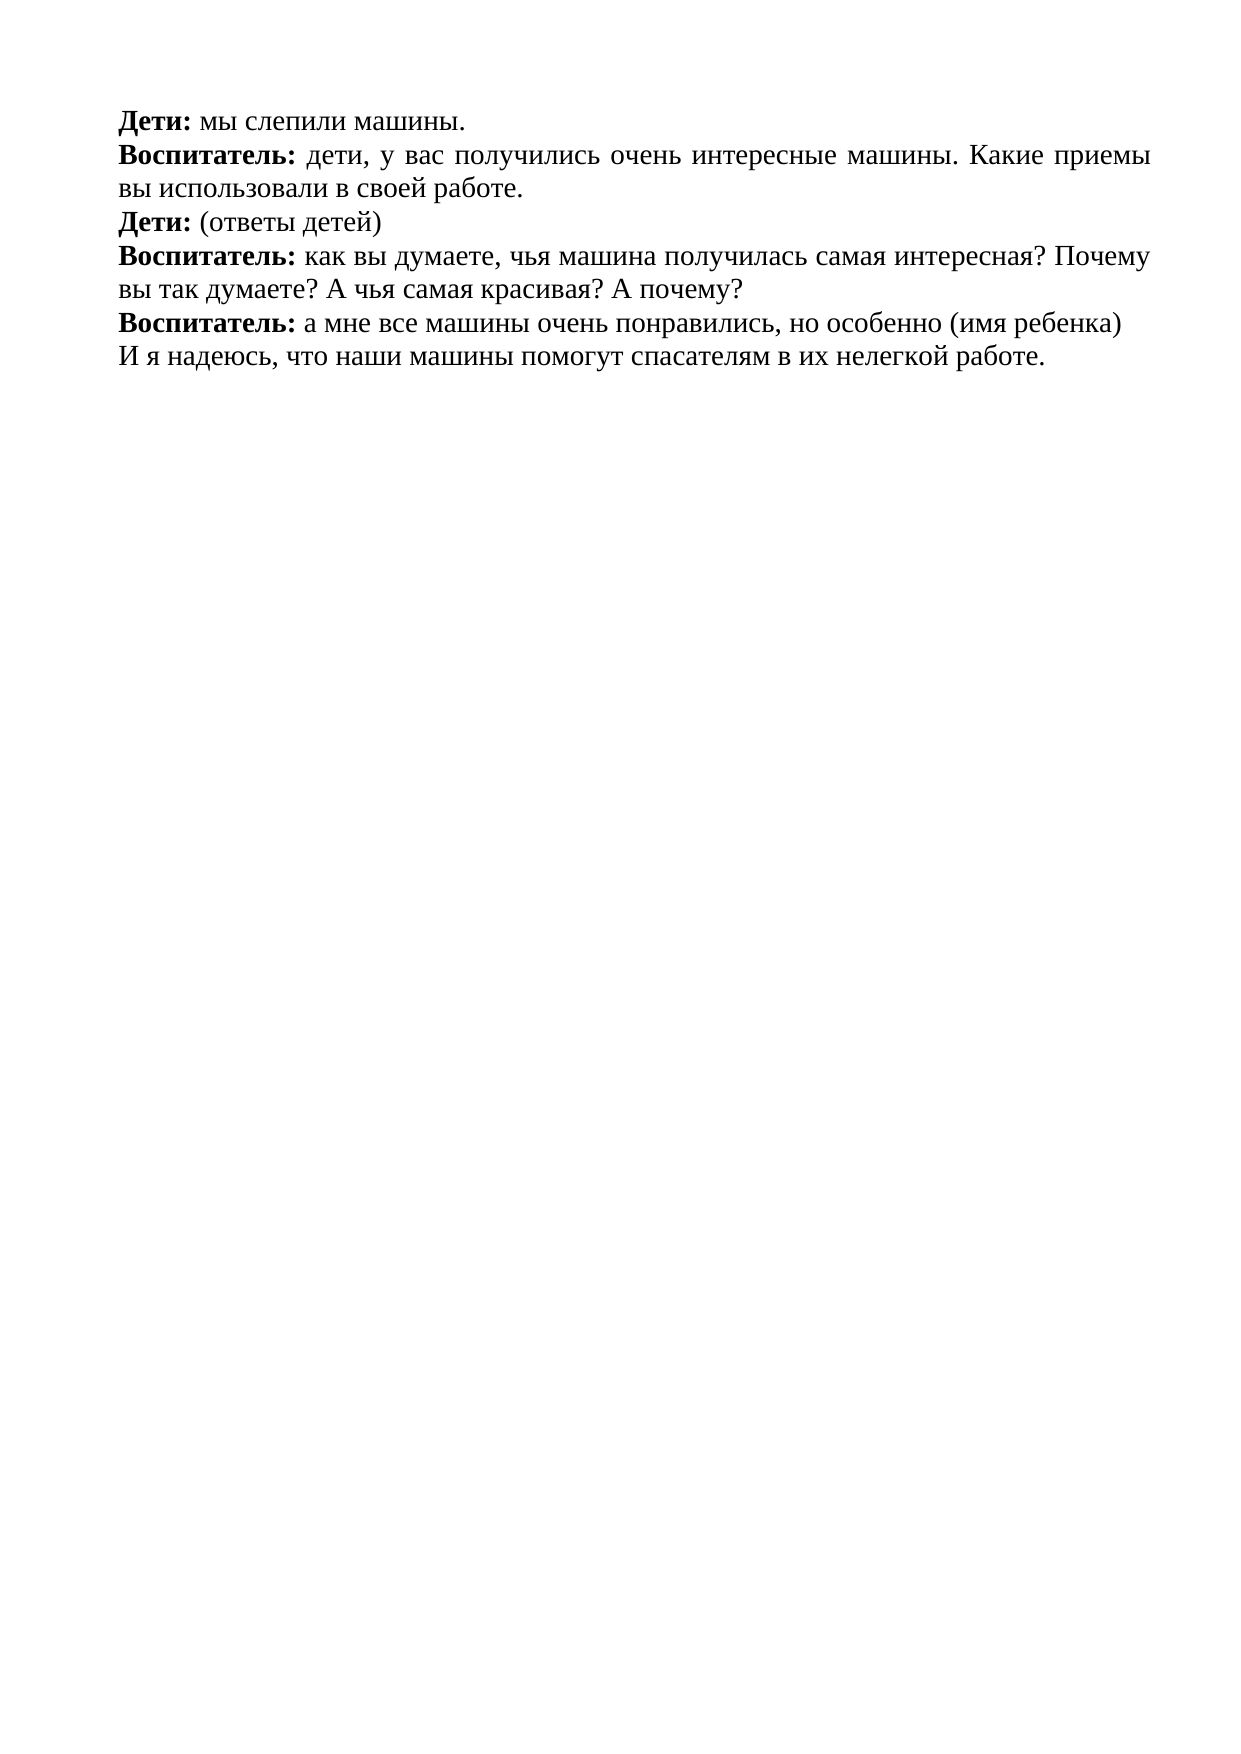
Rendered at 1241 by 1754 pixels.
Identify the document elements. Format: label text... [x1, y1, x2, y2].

text Воспитатель: как вы думаете, чья машина получилась самая интересная? Почему вы так думаете? А чья самая красивая? А почему? [118, 238, 1152, 305]
text И я надеюсь, что наши машины помогут спасателям в их нелегкой работе. [118, 338, 1152, 372]
text Дети: мы слепили машины. [118, 103, 1152, 137]
text Дети: (ответы детей) [118, 204, 1152, 238]
text Воспитатель: дети, у вас получились очень интересные машины. Какие приемы вы использовали в своей работе. [118, 137, 1152, 204]
text Воспитатель: а мне все машины очень понравились, но особенно (имя ребенка) [118, 305, 1152, 338]
